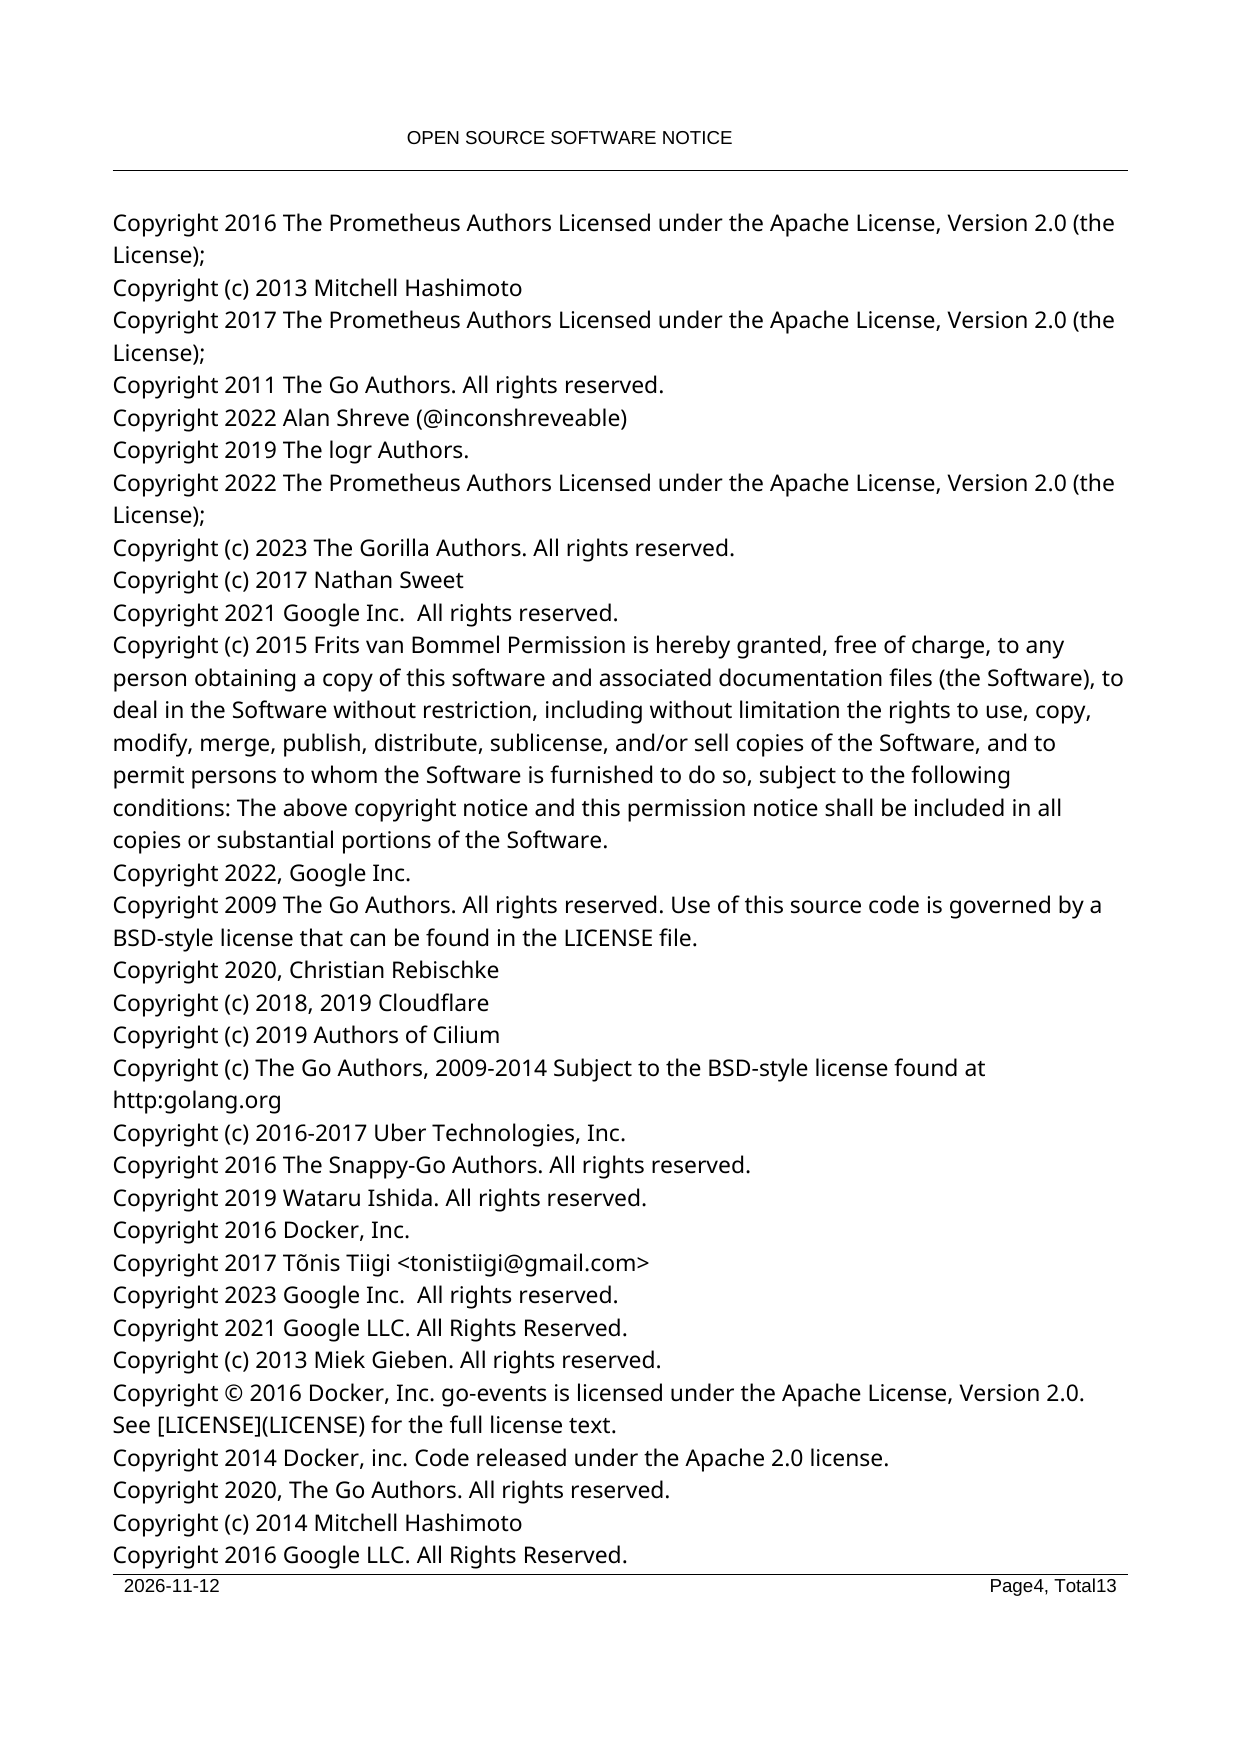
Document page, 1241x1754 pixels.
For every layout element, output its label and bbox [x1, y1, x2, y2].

text [112, 206, 1128, 1571]
